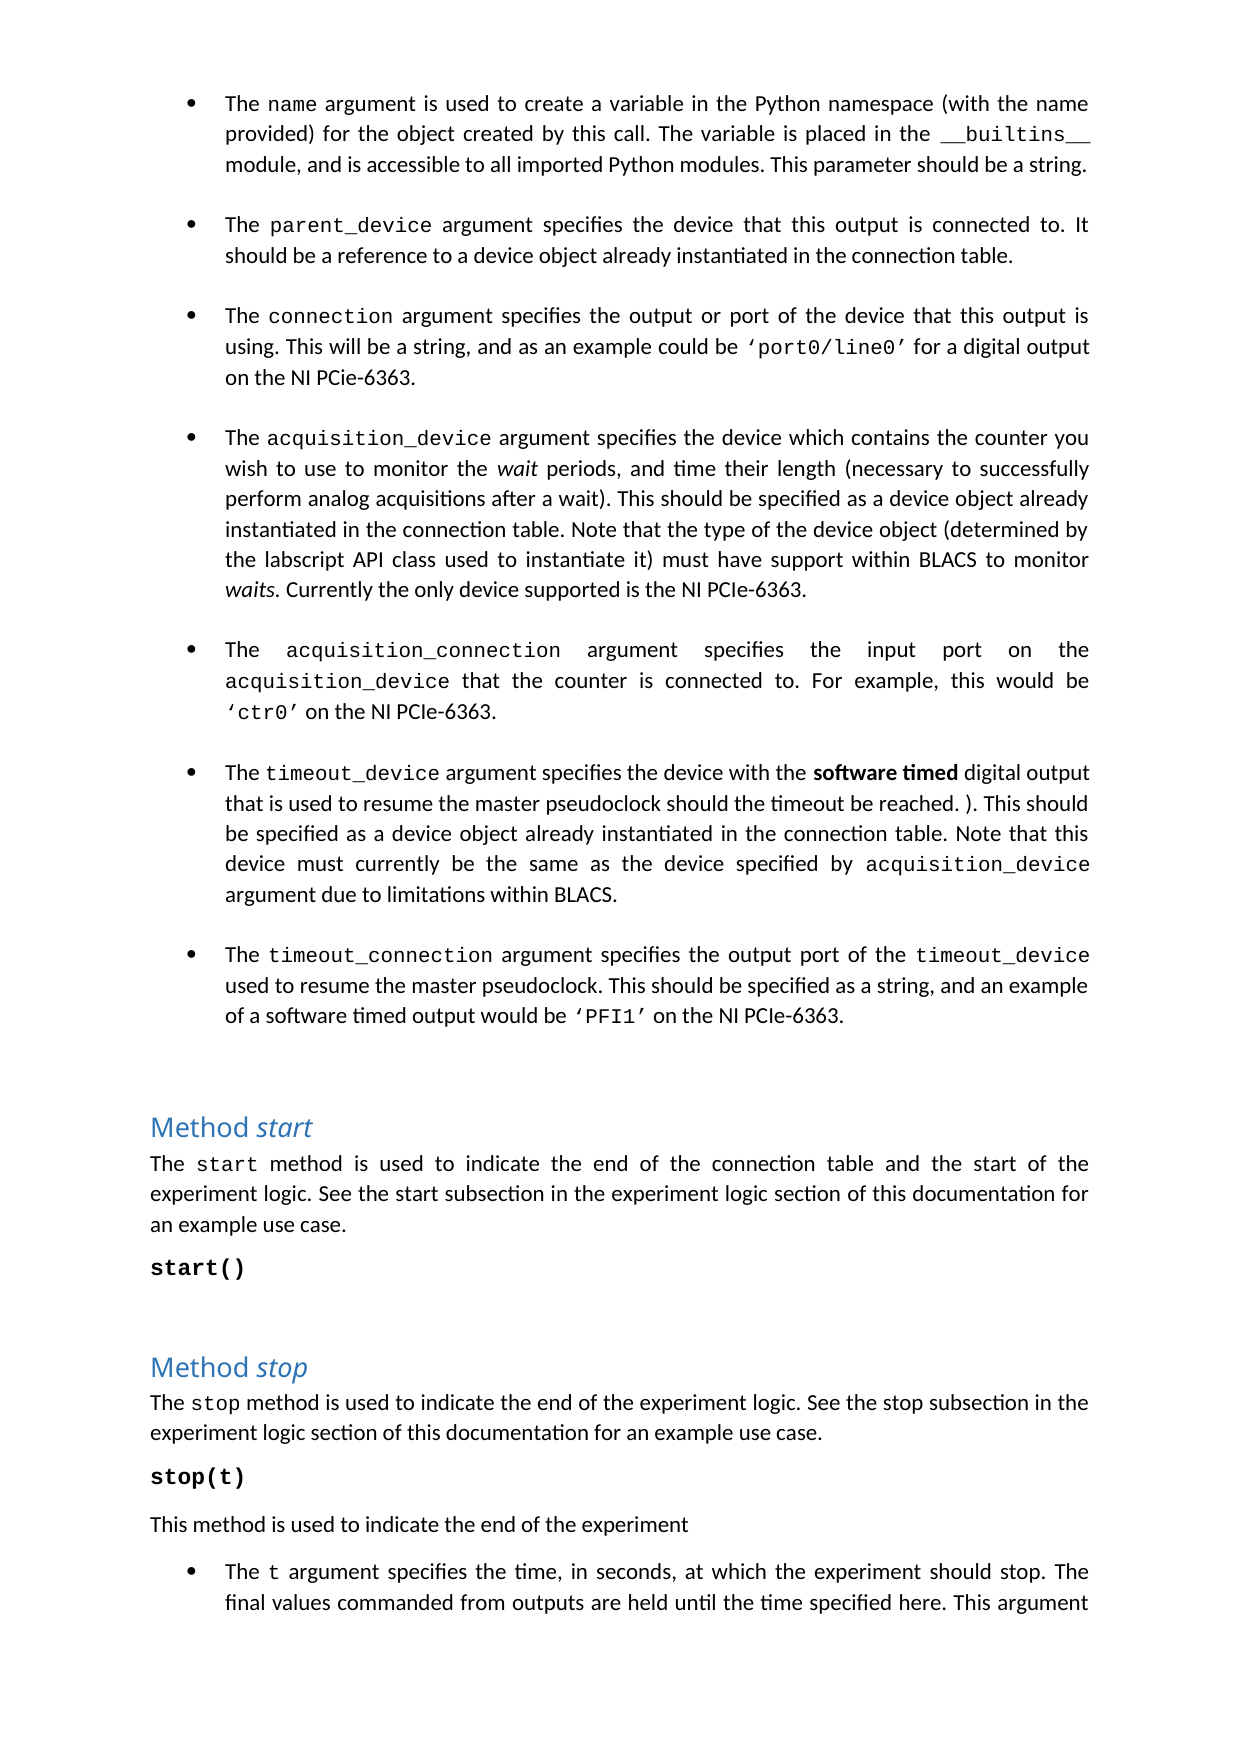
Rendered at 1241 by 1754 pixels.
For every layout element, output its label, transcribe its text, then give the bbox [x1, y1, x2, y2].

list The connection argument specifies the output or port of the device that this output is using. This will be a string, and as an example could be ‘port0/line0’ for a digital output on the NI PCie-6363. [187, 302, 1090, 391]
subtitle Method start [150, 1109, 1090, 1146]
list The timeout_connection argument specifies the output port of the timeout_device used to resume the master pseudoclock. This should be specified as a string, and an example of a software timed output would be ‘PFI1’ on the NI PCIe-6363. [187, 940, 1090, 1030]
text stop(t) [150, 1465, 1090, 1491]
list The parent_device argument specifies the device that this output is connected to. It should be a reference to a device object already instantiated in the connection table. [187, 211, 1090, 269]
list The acquisition_connection argument specifies the input port on the acquisition_device that the counter is connected to. For example, this would be ‘ctr0’ on the NI PCIe-6363. [187, 636, 1090, 726]
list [187, 1557, 1090, 1616]
text start() [150, 1257, 1090, 1282]
subtitle Method stop [150, 1348, 1090, 1385]
list The timeout_device argument specifies the device with the software timed digital output that is used to resume the master pseudoclock should the timeout be reached. ). This should be specified as a device object already instantiated in the connection table. Note that this device must currently be the same as the device specified by acquisition_device argument due to limitations within BLACS. [187, 758, 1090, 908]
text The start method is used to indicate the end of the connection table and the start of the experiment logic. See the start subsection in the experiment logic section of this documentation for an example use case. [150, 1149, 1090, 1238]
list The name argument is used to create a variable in the Python namespace (with the name provided) for the object created by this call. The variable is placed in the __builtins__ module, and is accessible to all imported Python modules. This parameter should be a string. [187, 89, 1090, 178]
text The stop method is used to indicate the end of the experiment logic. See the stop subsection in the experiment logic section of this documentation for an example use case. [150, 1388, 1090, 1447]
list The acquisition_device argument specifies the device which contains the counter you wish to use to monitor the wait periods, and time their length (necessary to successfully perform analog acquisitions after a wait). This should be specified as a device object already instantiated in the connection table. Note that the type of the device object (determined by the labscript API class used to instantiate it) must have support within BLACS to monitor waits. Currently the only device supported is the NI PCIe-6363. [187, 423, 1090, 603]
text This method is used to indicate the end of the experiment [150, 1510, 1090, 1538]
